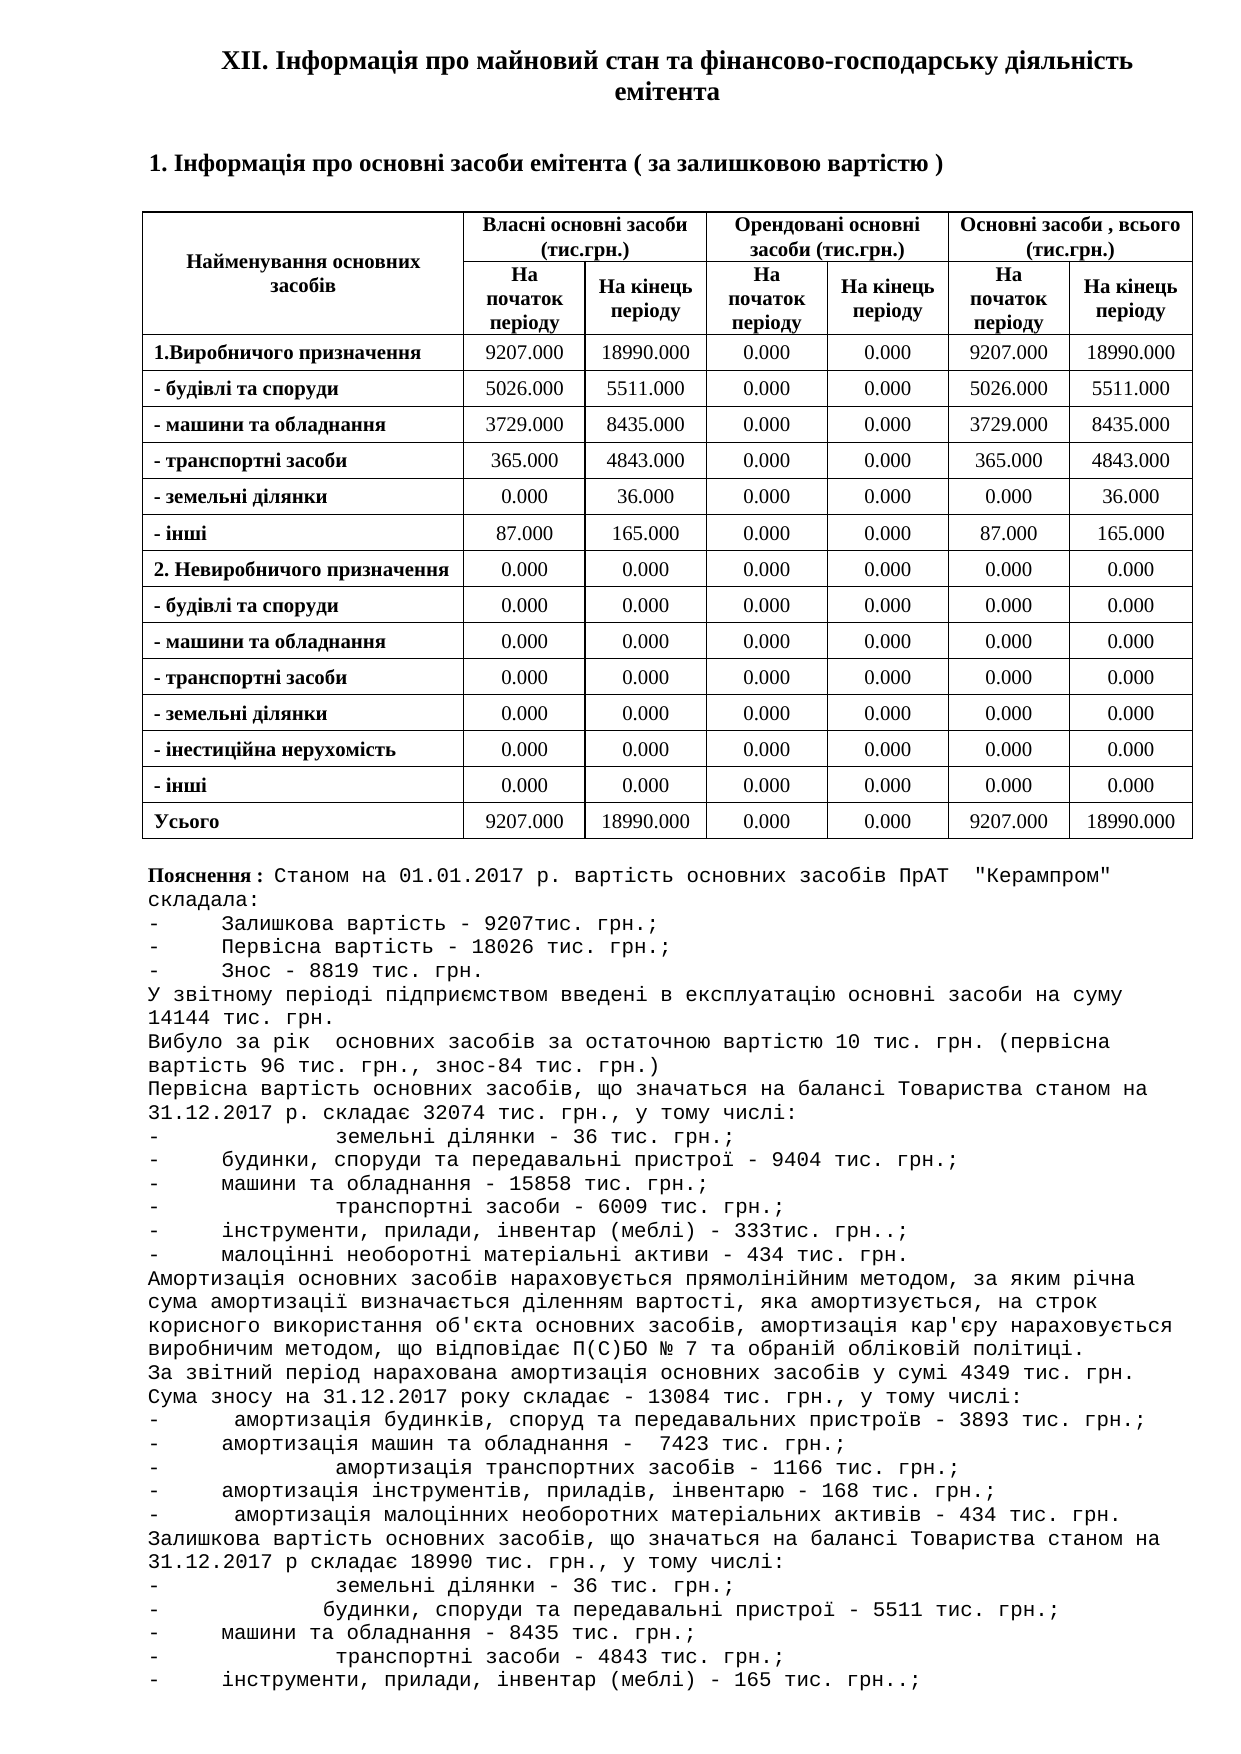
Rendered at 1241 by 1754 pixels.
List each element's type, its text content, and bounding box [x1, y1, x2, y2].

table_cell 0.000 [1070, 731, 1192, 766]
text Амортизація основних засобів нараховується прямолінійним методом, за яким річна сума амортизації визначається діленням вартості, яка амортизується, на строк корисного використання об'єкта основних засобів, амортизація кар'єру нараховується виробничим методом, що відповідає П(С)БО № 7 та обраній обліковій політиці. [148, 1267, 1181, 1362]
table_cell 0.000 [828, 587, 948, 622]
table_cell 0.000 [828, 767, 948, 802]
text - земельні ділянки - 36 тис. грн.; [148, 1126, 1181, 1149]
table_cell 0.000 [464, 623, 584, 658]
table_cell 0.000 [828, 731, 948, 766]
table_cell 4843.000 [586, 443, 706, 478]
text - амортизація інструментів, приладів, інвентарю - 168 тис. грн.; [148, 1480, 1181, 1504]
table_cell 0.000 [464, 551, 584, 586]
table_cell 0.000 [707, 335, 827, 370]
text - транспортні засоби - 4843 тис. грн.; [148, 1646, 1181, 1669]
text - амортизація малоцінних необоротних матеріальних активів - 434 тис. грн. [148, 1504, 1181, 1528]
table_cell 8435.000 [586, 407, 706, 442]
table_cell 365.000 [949, 443, 1069, 478]
table_cell 5026.000 [464, 371, 584, 406]
table_cell - земельні ділянки [143, 695, 463, 730]
text - будинки, споруди та передавальні пристрої - 9404 тис. грн.; [148, 1149, 1181, 1173]
table_cell 5026.000 [949, 371, 1069, 406]
table_cell 0.000 [828, 803, 948, 838]
text У звітному періоді підприємством введені в експлуатацію основні засоби на суму 14144 тис. грн. [148, 984, 1181, 1031]
table_cell На початок періоду [707, 262, 827, 334]
table_cell Власні основні засоби (тис.грн.) [464, 213, 706, 261]
text - машини та обладнання - 15858 тис. грн.; [148, 1173, 1181, 1197]
table_cell 18990.000 [1070, 803, 1192, 838]
table_cell 18990.000 [586, 803, 706, 838]
table_cell 365.000 [464, 443, 584, 478]
table_cell 4843.000 [1070, 443, 1192, 478]
table_cell 0.000 [1070, 587, 1192, 622]
table_cell 0.000 [828, 515, 948, 550]
table_cell 0.000 [586, 587, 706, 622]
table_cell 0.000 [1070, 623, 1192, 658]
table_cell Найменування основних засобів [143, 213, 463, 334]
table_cell 0.000 [828, 695, 948, 730]
table_cell - транспортні засоби [143, 659, 463, 694]
table_cell 0.000 [707, 659, 827, 694]
table_cell 0.000 [464, 695, 584, 730]
table_cell - машини та обладнання [143, 407, 463, 442]
table_cell 9207.000 [949, 803, 1069, 838]
table_cell 3729.000 [949, 407, 1069, 442]
text - будинки, споруди та передавальні пристрої - 5511 тис. грн.; [148, 1598, 1181, 1622]
table_cell 36.000 [1070, 479, 1192, 514]
table_cell 2. Невиробничого призначення [143, 551, 463, 586]
table_cell 0.000 [707, 803, 827, 838]
table_cell 0.000 [828, 479, 948, 514]
text - Первісна вартість - 18026 тис. грн.; [148, 936, 1181, 960]
table_cell 0.000 [707, 551, 827, 586]
table_cell - машини та обладнання [143, 623, 463, 658]
table_cell 0.000 [949, 659, 1069, 694]
table_cell 0.000 [707, 407, 827, 442]
table_cell 0.000 [828, 443, 948, 478]
table_cell 36.000 [586, 479, 706, 514]
text - транспортні засоби - 6009 тис. грн.; [148, 1197, 1181, 1220]
table_cell 1.Виробничого призначення [143, 335, 463, 370]
text - інструменти, прилади, інвентар (меблі) - 333тис. грн..; [148, 1220, 1181, 1244]
table_cell На кінець періоду [586, 262, 706, 334]
table_cell 0.000 [949, 587, 1069, 622]
table_cell На кінець періоду [1070, 262, 1192, 334]
text Вибуло за рік основних засобів за остаточною вартістю 10 тис. грн. (первісна вартість 96 тис. грн., знос-84 тис. грн.) [148, 1031, 1181, 1078]
table_cell 0.000 [828, 623, 948, 658]
text Залишкова вартість основних засобів, що значаться на балансі Товариства станом на 31.12.2017 р складає 18990 тис. грн., у тому числі: [148, 1528, 1181, 1575]
table_cell 0.000 [828, 551, 948, 586]
table_cell 0.000 [586, 695, 706, 730]
table_cell Основні засоби , всього (тис.грн.) [949, 213, 1192, 261]
table_cell 0.000 [707, 731, 827, 766]
table_cell 0.000 [707, 515, 827, 550]
table_cell Орендовані основні засоби (тис.грн.) [707, 213, 948, 261]
text - земельні ділянки - 36 тис. грн.; [148, 1575, 1181, 1598]
table_cell 0.000 [949, 695, 1069, 730]
table_cell 0.000 [949, 767, 1069, 802]
table_cell 0.000 [707, 479, 827, 514]
table_cell 1. Інформація про основні засоби емітента ( за залишковою вартістю ) [142, 113, 1192, 211]
table_header XII. Інформація про майновий стан та фінансово-господарську діяльність емітента [142, 38, 1192, 113]
table_cell - будівлі та споруди [143, 371, 463, 406]
text - малоцінні необоротні матеріальні активи - 434 тис. грн. [148, 1244, 1181, 1267]
table_cell 0.000 [828, 659, 948, 694]
table_cell 87.000 [949, 515, 1069, 550]
table_cell 0.000 [707, 695, 827, 730]
table_cell 0.000 [586, 623, 706, 658]
table_cell На кінець періоду [828, 262, 948, 334]
table_cell 0.000 [707, 587, 827, 622]
table_cell 0.000 [1070, 767, 1192, 802]
table_cell Усього [143, 803, 463, 838]
table_cell - будівлі та споруди [143, 587, 463, 622]
table_cell - інестиційна нерухомість [143, 731, 463, 766]
table_cell 0.000 [707, 371, 827, 406]
table_cell 0.000 [586, 659, 706, 694]
table_cell 0.000 [1070, 551, 1192, 586]
table_cell 9207.000 [949, 335, 1069, 370]
text - амортизація транспортних засобів - 1166 тис. грн.; [148, 1457, 1181, 1480]
table_cell 5511.000 [586, 371, 706, 406]
text - амортизація машин та обладнання - 7423 тис. грн.; [148, 1433, 1181, 1457]
table_cell 0.000 [707, 623, 827, 658]
table_cell - транспортні засоби [143, 443, 463, 478]
table_cell 18990.000 [1070, 335, 1192, 370]
table_cell 0.000 [949, 731, 1069, 766]
table_cell 87.000 [464, 515, 584, 550]
table_cell 0.000 [464, 767, 584, 802]
table_cell 0.000 [828, 371, 948, 406]
table_cell 0.000 [707, 767, 827, 802]
table_cell 0.000 [1070, 695, 1192, 730]
table_cell 0.000 [464, 659, 584, 694]
table_cell 165.000 [586, 515, 706, 550]
table_cell На початок періоду [464, 262, 584, 334]
table_cell 18990.000 [586, 335, 706, 370]
text Сума зносу на 31.12.2017 року складає - 13084 тис. грн., у тому числі: [148, 1386, 1181, 1409]
table_cell 9207.000 [464, 335, 584, 370]
table_cell 0.000 [949, 623, 1069, 658]
text За звітний період нарахована амортизація основних засобів у сумі 4349 тис. грн. [148, 1362, 1181, 1386]
table_cell 0.000 [707, 443, 827, 478]
table_cell - інші [143, 767, 463, 802]
table_cell - земельні ділянки [143, 479, 463, 514]
text - амортизація будинків, споруд та передавальних пристроїв - 3893 тис. грн.; [148, 1409, 1181, 1433]
text - інструменти, прилади, інвентар (меблі) - 165 тис. грн..; [148, 1669, 1181, 1693]
table_cell 0.000 [586, 551, 706, 586]
table_cell 165.000 [1070, 515, 1192, 550]
table_cell 0.000 [949, 551, 1069, 586]
text Первісна вартість основних засобів, що значаться на балансі Товариства станом на 31.12.2017 р. складає 32074 тис. грн., у тому числі: [148, 1078, 1181, 1126]
table_cell 0.000 [586, 731, 706, 766]
table_cell 0.000 [828, 407, 948, 442]
table_cell 0.000 [464, 479, 584, 514]
table_cell - інші [143, 515, 463, 550]
table_cell 0.000 [586, 767, 706, 802]
table_cell 3729.000 [464, 407, 584, 442]
text Пояснення : Станом на 01.01.2017 р. вартість основних засобів ПрАТ "Керампром" складала: [148, 863, 1181, 913]
table_cell 5511.000 [1070, 371, 1192, 406]
table_cell 0.000 [464, 587, 584, 622]
table_cell 0.000 [949, 479, 1069, 514]
table_cell На початок періоду [949, 262, 1069, 334]
table_cell 8435.000 [1070, 407, 1192, 442]
table_cell 0.000 [828, 335, 948, 370]
text - машини та обладнання - 8435 тис. грн.; [148, 1622, 1181, 1646]
text - Знос - 8819 тис. грн. [148, 960, 1181, 984]
text - Залишкова вартість - 9207тис. грн.; [148, 913, 1181, 936]
table_cell 0.000 [464, 731, 584, 766]
table_cell 0.000 [1070, 659, 1192, 694]
table_cell 9207.000 [464, 803, 584, 838]
